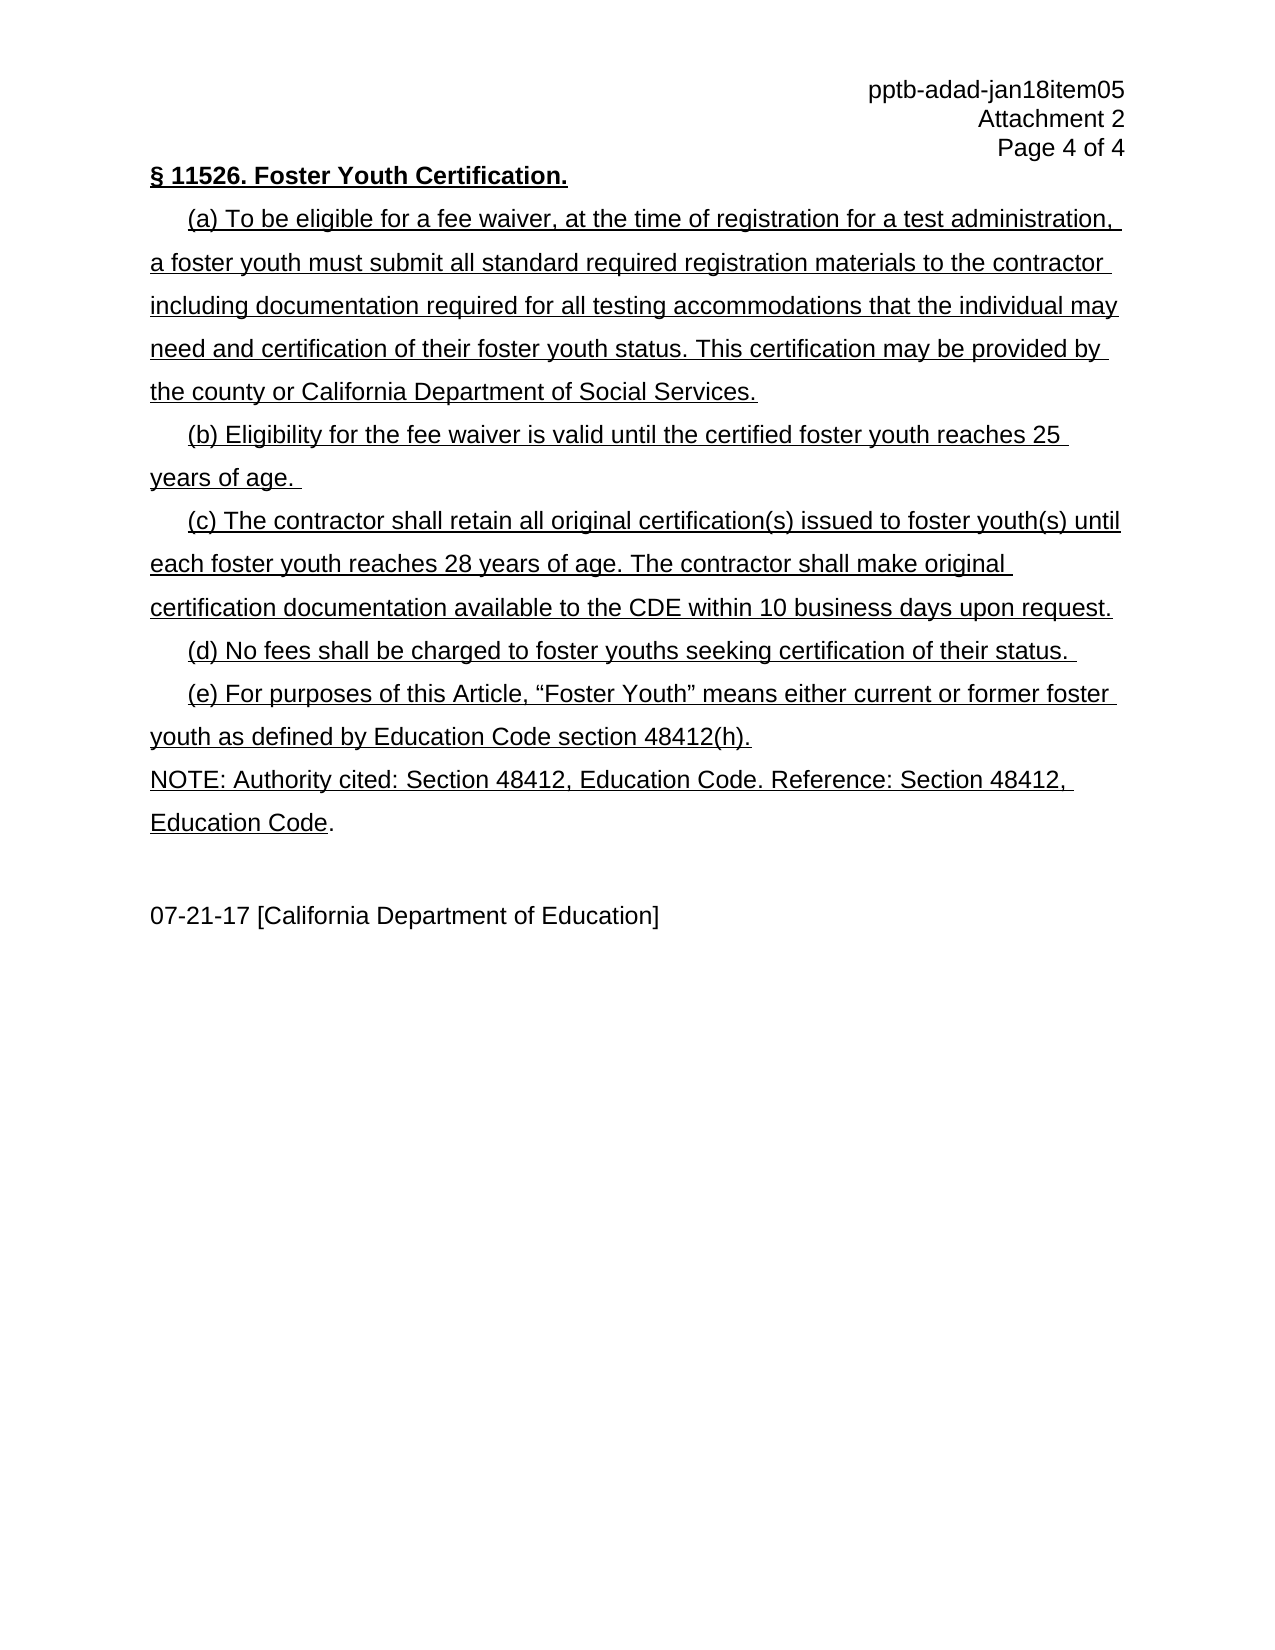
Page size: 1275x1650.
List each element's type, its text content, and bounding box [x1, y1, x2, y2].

text NOTE: Authority cited: Section 48412, Education Code. Reference: Section 48412, Education Code. [150, 765, 1125, 837]
text (b) Eligibility for the fee waiver is valid until the certified foster youth reaches 25 years of age. [150, 420, 1125, 492]
text (c) The contractor shall retain all original certification(s) issued to foster youth(s) until each foster youth reaches 28 years of age. The contractor shall make original certification documentation available to the CDE within 10 business days upon request. [150, 506, 1125, 621]
text § 11526. Foster Youth Certification. [150, 161, 1125, 190]
text (e) For purposes of this Article, “Foster Youth” means either current or former foster youth as defined by Education Code section 48412(h). [150, 679, 1125, 751]
text (d) No fees shall be charged to foster youths seeking certification of their status. [150, 636, 1125, 664]
text (a) To be eligible for a fee waiver, at the time of registration for a test administration, a foster youth must submit all standard required registration materials to the contractor including documentation required for all testing accommodations that the individual may need and certification of their foster youth status. This certification may be provided by the county or California Department of Social Services. [150, 204, 1125, 406]
text 07-21-17 [California Department of Education] [150, 901, 1125, 930]
